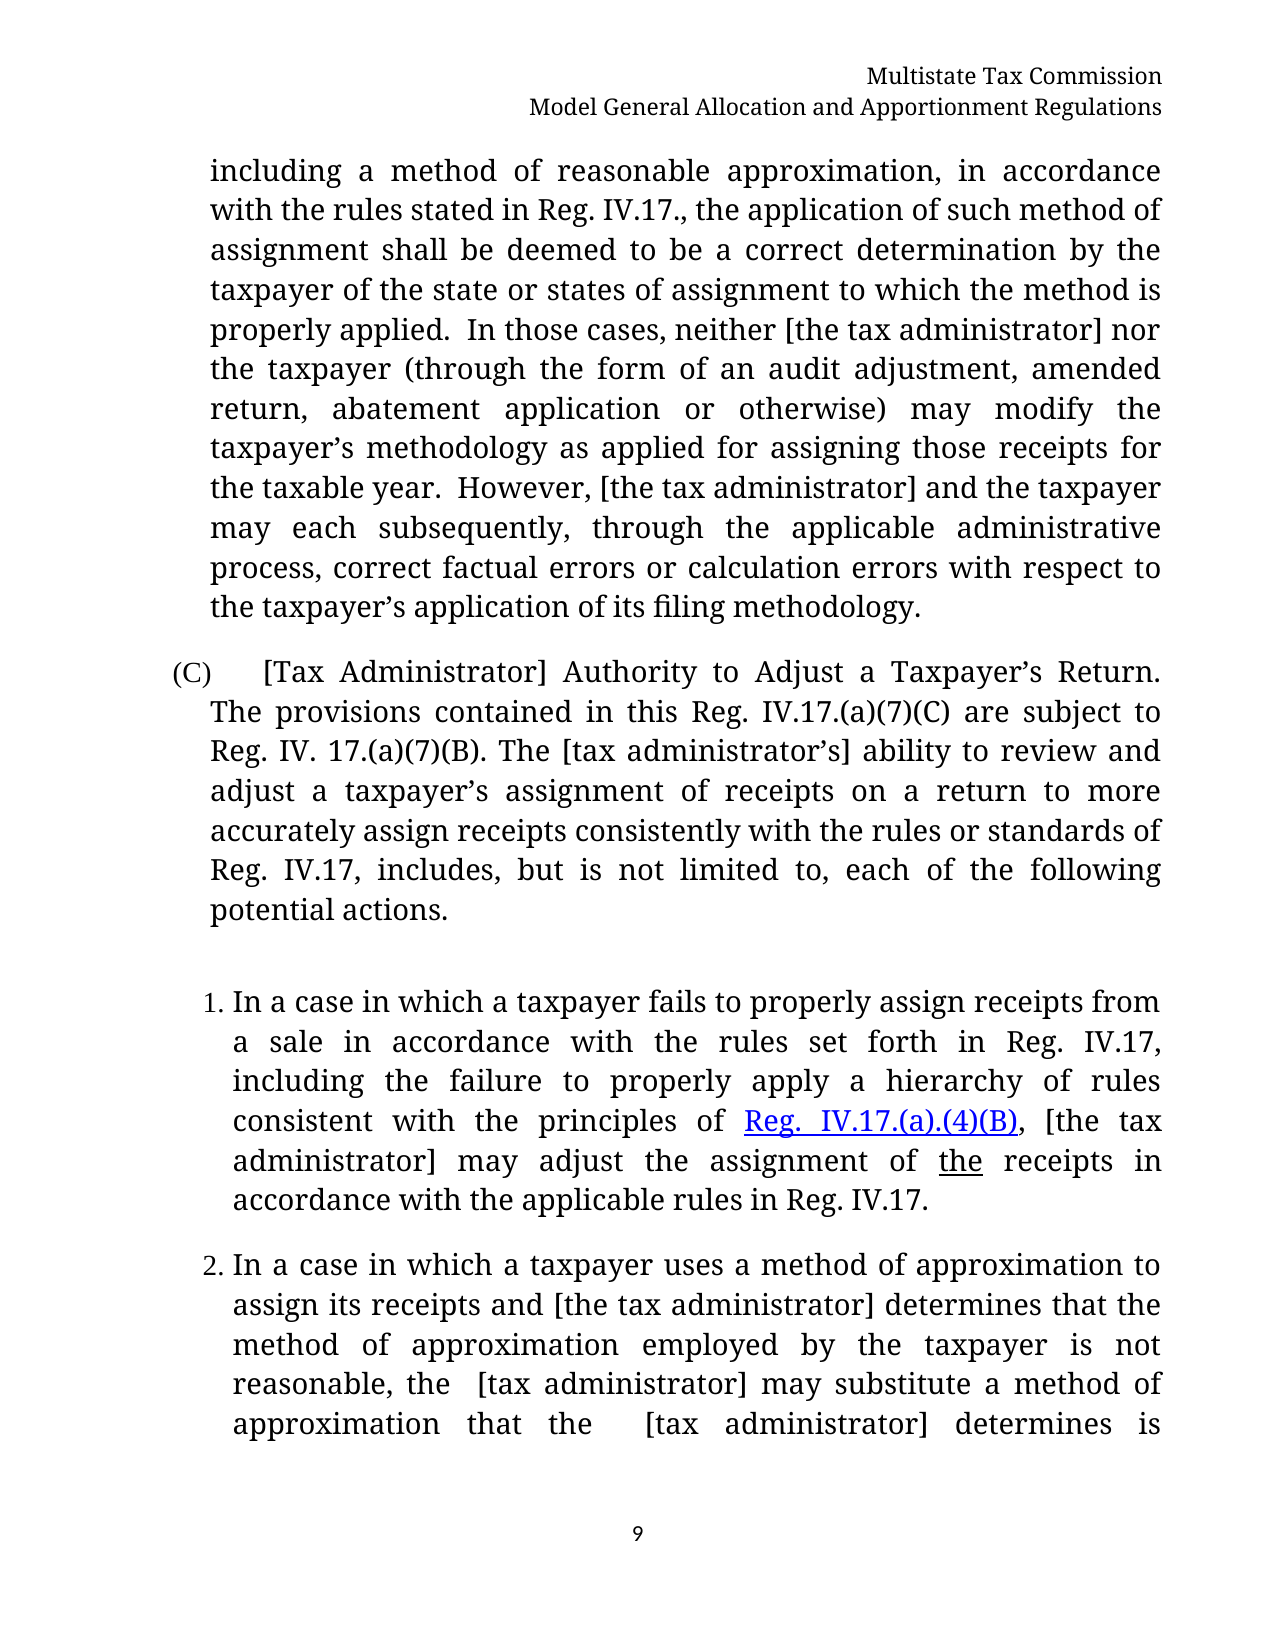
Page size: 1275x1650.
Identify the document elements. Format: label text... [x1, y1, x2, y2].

list In a case in which a taxpayer fails to properly assign receipts from a sale in accordance with the rules set forth in Reg. IV.17, including the failure to properly apply a hierarchy of rules consistent with the principles of Reg. IV.17.(a).(4)(B), [the tax administrator] may adjust the assignment of the receipts in accordance with the applicable rules in Reg. IV.17. [202, 981, 1162, 1219]
list [Tax Administrator] Authority to Adjust a Taxpayer’s Return. The provisions contained in this Reg. IV.17.(a)(7)(C) are subject to Reg. IV. 17.(a)(7)(B). The [tax administrator’s] ability to review and adjust a taxpayer’s assignment of receipts on a return to more accurately assign receipts consistently with the rules or standards of Reg. IV.17, includes, but is not limited to, each of the following potential actions. [172, 651, 1162, 929]
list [172, 150, 1162, 626]
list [202, 1244, 1162, 1443]
